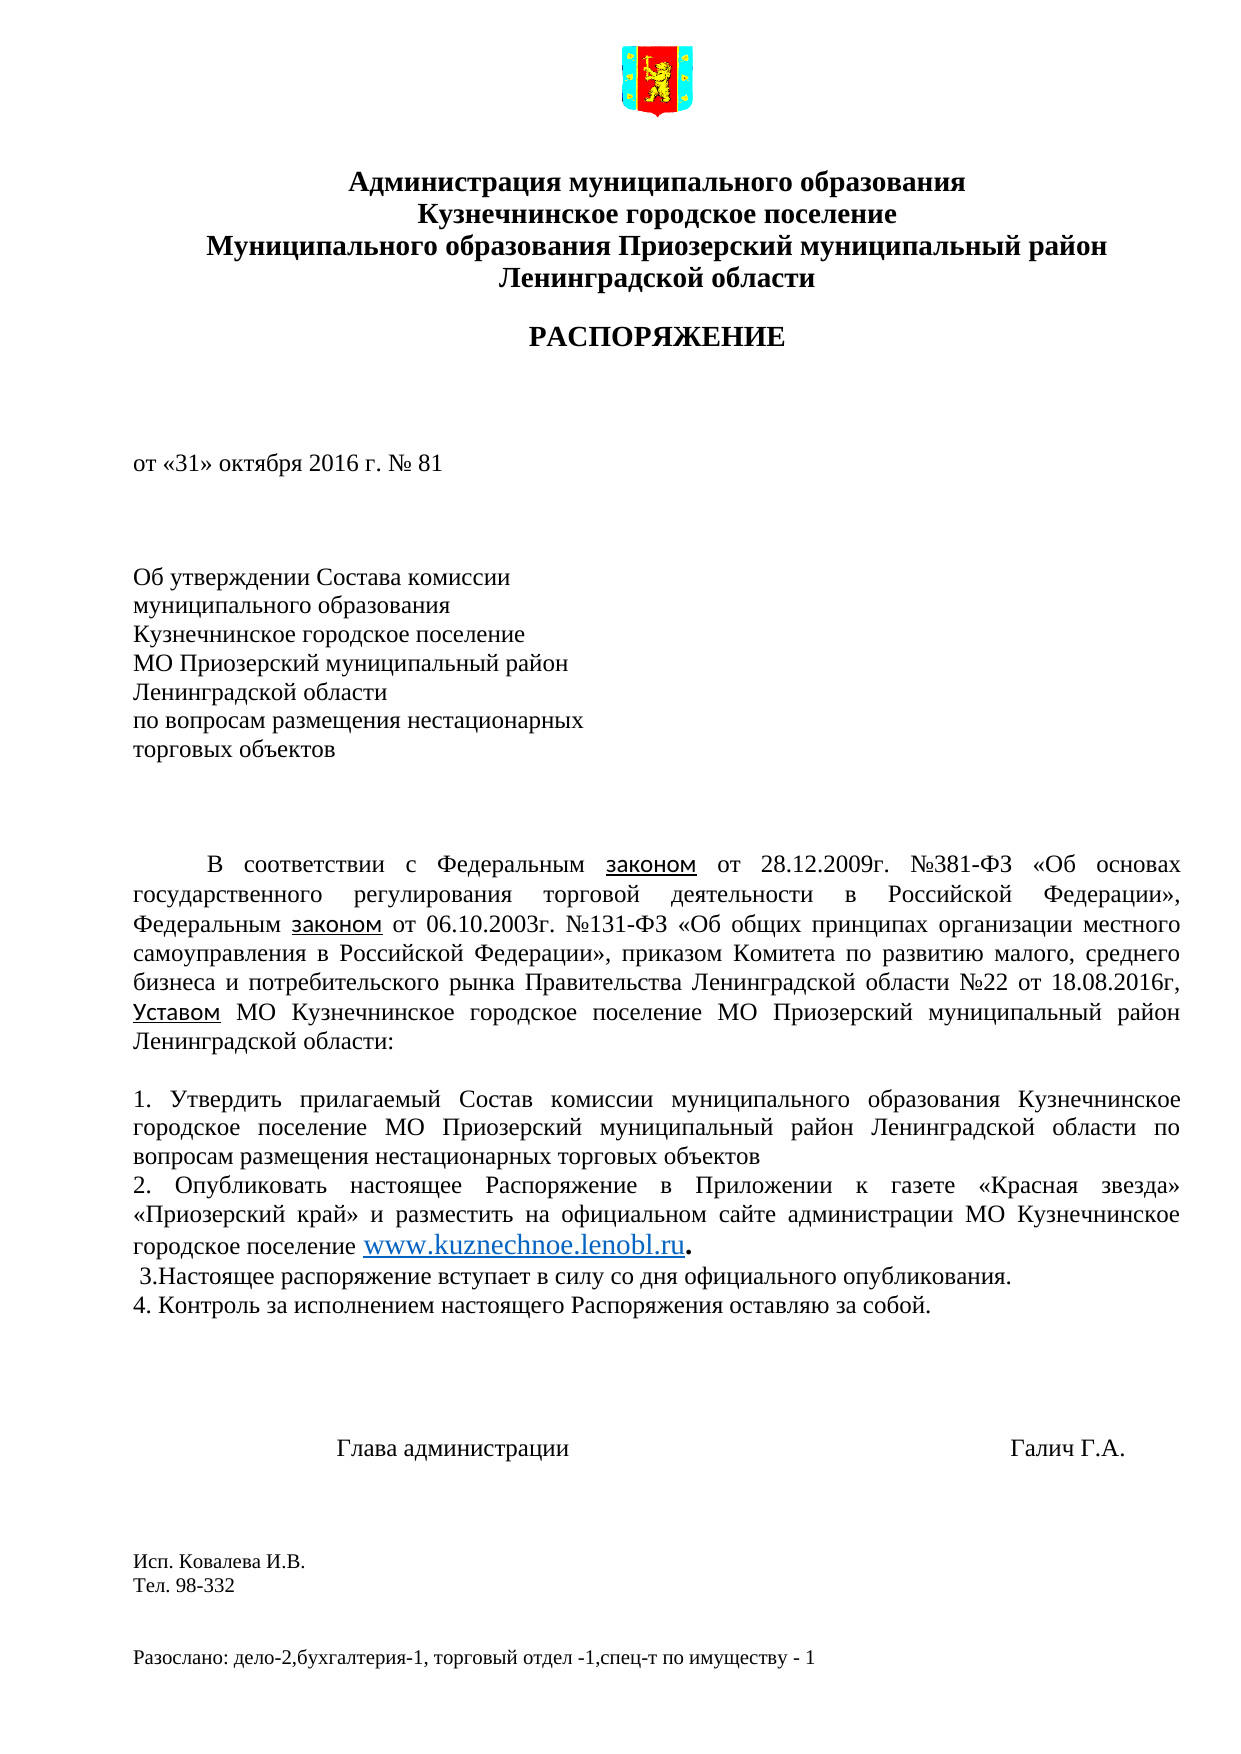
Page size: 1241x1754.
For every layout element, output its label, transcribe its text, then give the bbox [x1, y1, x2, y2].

text Исп. Ковалева И.В. [133, 1548, 1181, 1573]
text Об утверждении Состава комиссии [133, 562, 1181, 590]
text Разослано: дело-2,бухгалтерия-1, торговый отдел -1,спец-т по имуществу - 1 [133, 1645, 1181, 1669]
text 2. Опубликовать настоящее Распоряжение в Приложении к газете «Красная звезда» «Приозерский край» и разместить на официальном сайте администрации МО Кузнечнинское городское поселение www.kuznechnoe.lenobl.ru. [133, 1170, 1181, 1261]
text 4. Контроль за исполнением настоящего Распоряжения оставляю за собой. [133, 1290, 1181, 1318]
text муниципального образования [133, 590, 1181, 619]
title РАСПОРЯЖЕНИЕ [133, 321, 1181, 352]
title Муниципального образования Приозерский муниципальный район [133, 230, 1181, 262]
title Кузнечнинское городское поселение [133, 198, 1181, 230]
text Ленинградской области [133, 677, 1181, 705]
text 3.Настоящее распоряжение вступает в силу со дня официального опубликования. [133, 1261, 1181, 1290]
text Тел. 98-332 [133, 1573, 1181, 1597]
text по вопросам размещения нестационарных [133, 705, 1181, 734]
title Администрация муниципального образования [133, 166, 1181, 198]
text Глава администрации Галич Г.А. [207, 1433, 1181, 1462]
title Ленинградской области [133, 262, 1181, 293]
text торговых объектов [133, 734, 1181, 763]
picture [619, 44, 695, 121]
text В соответствии с Федеральным законом от 28.12.2009г. №381-ФЗ «Об основах государственного регулирования торговой деятельности в Российской Федерации», Федеральным законом от 06.10.2003г. №131-ФЗ «Об общих принципах организации местного самоуправления в Российской Федерации», приказом Комитета по развитию малого, среднего бизнеса и потребительского рынка Правительства Ленинградской области №22 от 18.08.2016г, Уставом МО Кузнечнинское городское поселение МО Приозерский муниципальный район Ленинградской области: [133, 848, 1181, 1055]
text МО Приозерский муниципальный район [133, 648, 1181, 677]
title от «31» октября 2016 г. № 81 [133, 449, 1181, 477]
text Кузнечнинское городское поселение [133, 619, 1181, 648]
text 1. Утвердить прилагаемый Состав комиссии муниципального образования Кузнечнинское городское поселение МО Приозерский муниципальный район Ленинградской области по вопросам размещения нестационарных торговых объектов [133, 1084, 1181, 1170]
